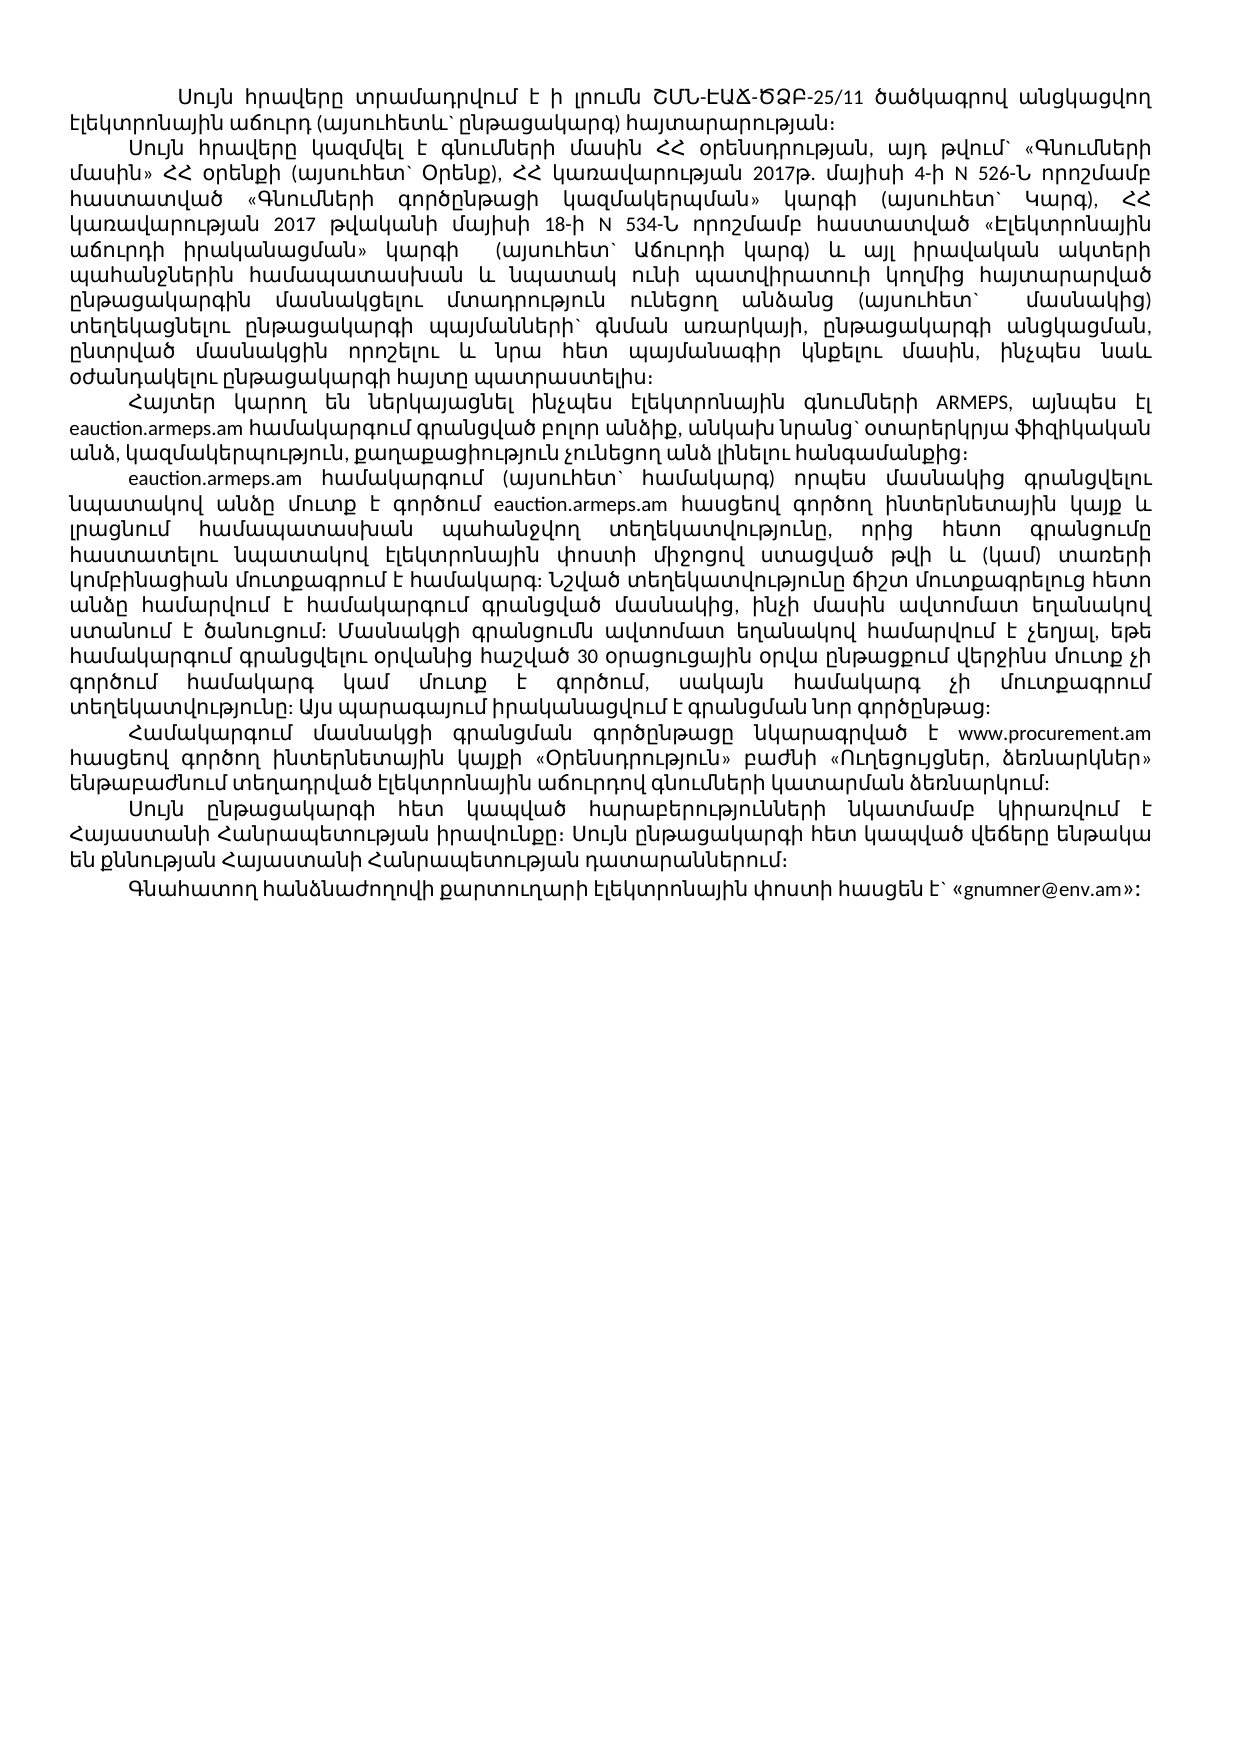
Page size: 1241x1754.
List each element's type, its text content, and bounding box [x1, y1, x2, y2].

text eauction.armeps.am համակարգում (այսուհետ` համակարգ) որպես մասնակից գրանցվելու նպատակով անձը մուտք է գործում eauction.armeps.am հասցեով գործող ինտերնետային կայք և լրացնում համապատասխան պահանջվող տեղեկատվությունը, որից հետո գրանցումը հաստատելու նպատակով էլեկտրոնային փոստի միջոցով ստացված թվի և (կամ) տառերի կոմբինացիան մուտքագրում է համակարգ: Նշված տեղեկատվությունը ճիշտ մուտքագրելուց հետո անձը համարվում է համակարգում գրանցված մասնակից, ինչի մասին ավտոմատ եղանակով ստանում է ծանուցում: Մասնակցի գրանցումն ավտոմատ եղանակով համարվում է չեղյալ, եթե համակարգում գրանցվելու օրվանից հաշված 30 օրացուցային օրվա ընթացքում վերջինս մուտք չի գործում համակարգ կամ մուտք է գործում, սակայն համակարգ չի մուտքագրում տեղեկատվությունը: Այս պարագայում իրականացվում է գրանցման նոր գործընթաց: [69, 466, 1152, 720]
text Հայտեր կարող են ներկայացնել ինչպես էլեկտրոնային գնումների ARMEPS, այնպես էլ eauction.armeps.am համակարգում գրանցված բոլոր անձիք, անկախ նրանց` օտարերկրյա ֆիզիկական անձ, կազմակերպություն, քաղաքացիություն չունեցող անձ լինելու հանգամանքից։ [69, 389, 1152, 466]
text Սույն հրավերը տրամադրվում է ի լրումն ՇՄՆ-ԷԱՃ-ԾՁԲ-25/11 ծածկագրով անցկացվող էլեկտրոնային աճուրդ (այսուհետև` ընթացակարգ) հայտարարության։ [69, 84, 1152, 135]
text Գնահատող հանձնաժողովի քարտուղարի էլեկտրոնային փոստի հասցեն է` «gnumner@env.am»: [69, 872, 1152, 903]
text Համակարգում մասնակցի գրանցման գործընթացը նկարագրված է www.procurement.am հասցեով գործող ինտերնետային կայքի «Օրենսդրություն» բաժնի «Ուղեցույցներ, ձեռնարկներ» ենթաբաժնում տեղադրված էլեկտրոնային աճուրդով գնումների կատարման ձեռնարկում: [69, 720, 1152, 796]
text Սույն հրավերը կազմվել է գնումների մասին ՀՀ օրենսդրության, այդ թվում` «Գնումների մասին» ՀՀ օրենքի (այսուհետ` Օրենք), ՀՀ կառավարության 2017թ. մայիսի 4-ի N 526-Ն որոշմամբ հաստատված «Գնումների գործընթացի կազմակերպման» կարգի (այսուհետ` Կարգ), ՀՀ կառավարության 2017 թվականի մայիսի 18-ի N 534-Ն որոշմամբ հաստատված «Էլեկտրոնային աճուրդի իրականացման» կարգի (այսուհետ` Աճուրդի կարգ) և այլ իրավական ակտերի պահանջներին համապատասխան և նպատակ ունի պատվիրատուի կողմից հայտարարված ընթացակարգին մասնակցելու մտադրություն ունեցող անձանց (այսուհետ` մասնակից) տեղեկացնելու ընթացակարգի պայմանների` գնման առարկայի, ընթացակարգի անցկացման, ընտրված մասնակցին որոշելու և նրա հետ պայմանագիր կնքելու մասին, ինչպես նաև օժանդակելու ընթացակարգի հայտը պատրաստելիս։ [69, 135, 1152, 389]
text Սույն ընթացակարգի հետ կապված հարաբերությունների նկատմամբ կիրառվում է Հայաստանի Հանրապետության իրավունքը։ Սույն ընթացակարգի հետ կապված վեճերը ենթակա են քննության Հայաստանի Հանրապետության դատարաններում։ [69, 796, 1152, 872]
